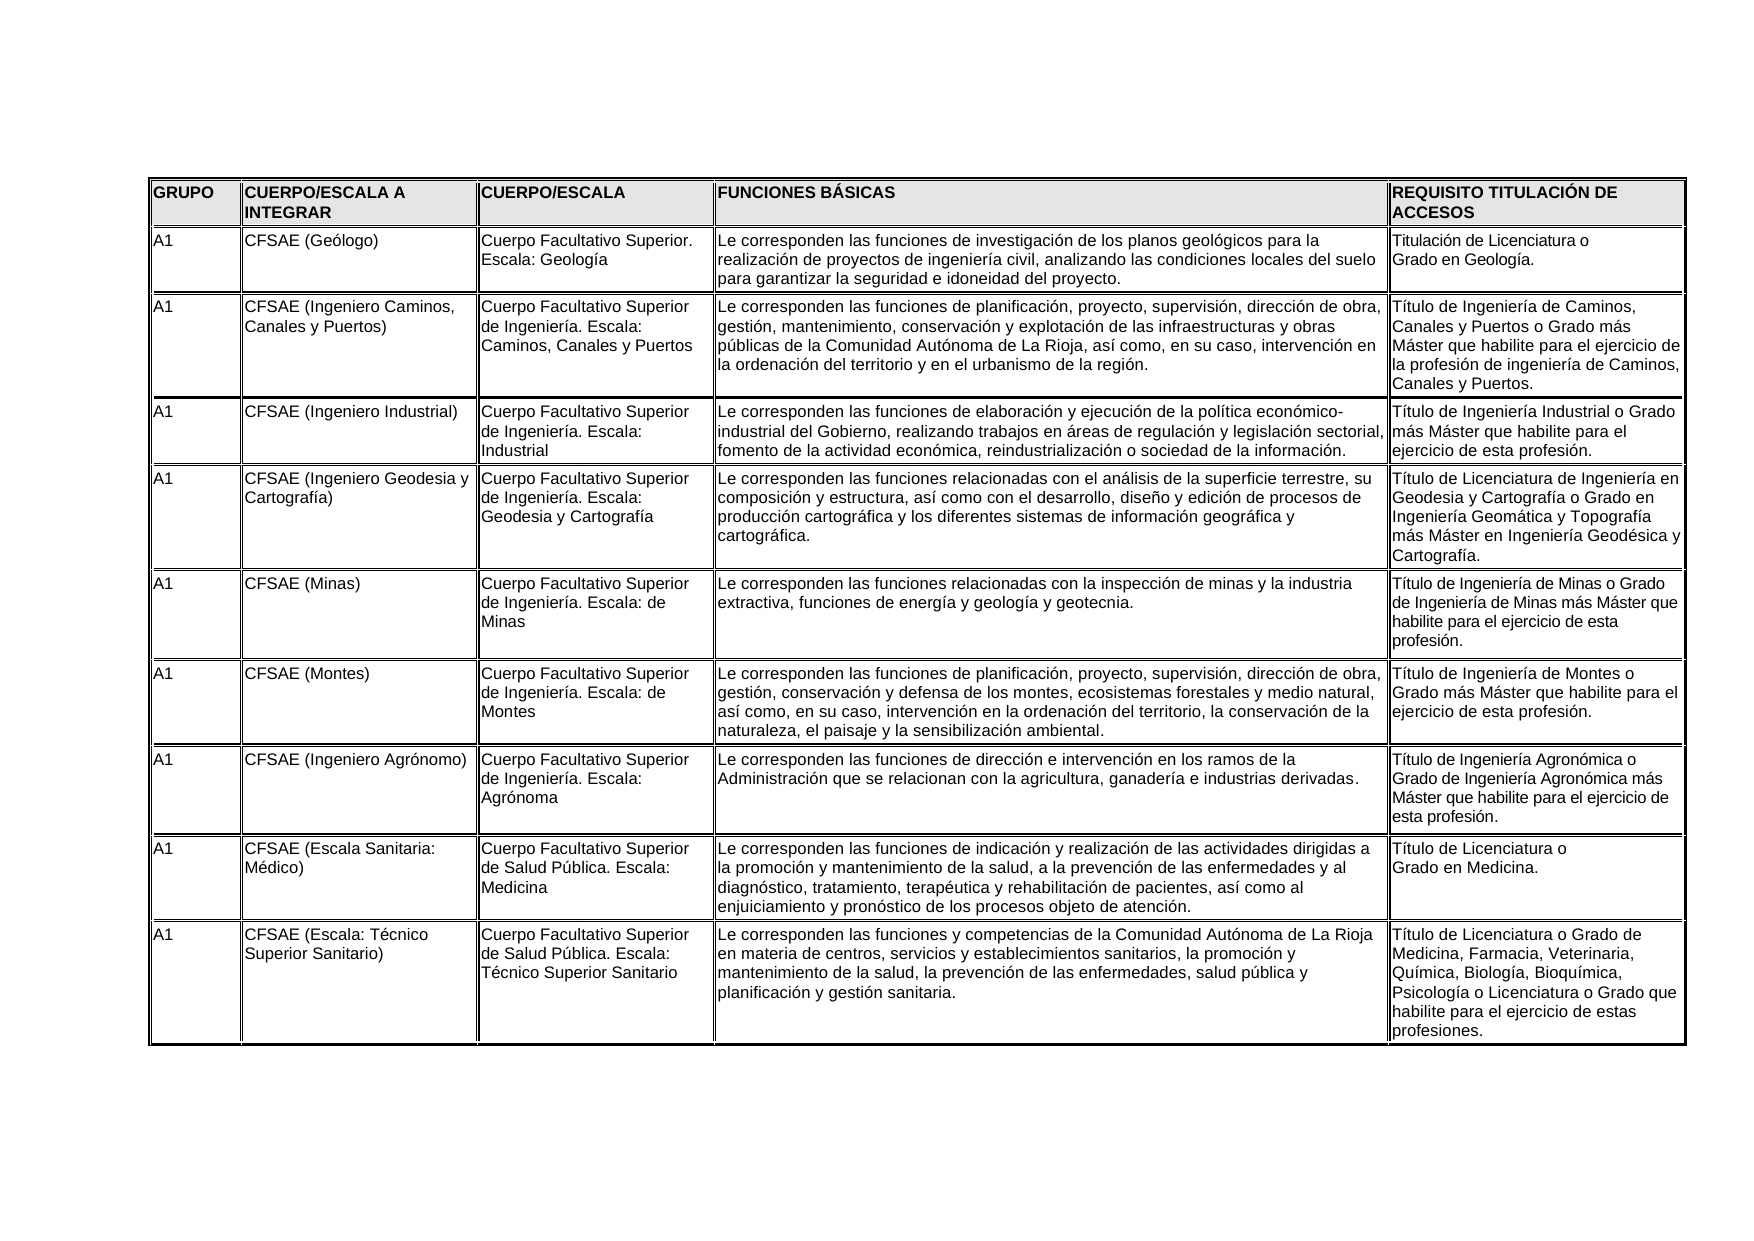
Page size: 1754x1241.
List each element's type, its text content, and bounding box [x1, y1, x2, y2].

table_cell A1 [150, 919, 241, 1043]
table_cell Título de Ingeniería Industrial o Grado más Máster que habilite para el ejercicio de esta profesión. [1391, 396, 1684, 463]
table_cell Le corresponden las funciones de indicación y realización de las actividades dirigidas a la promoción y mantenimiento de la salud, a la prevención de las enfermedades y al diagnóstico, tratamiento, terapéutica y rehabilitación de pacientes, así como al enjuiciamiento y pronóstico de los procesos objeto de atención. [716, 837, 1387, 919]
table_cell CFSAE (Ingeniero Caminos, Canales y Puertos) [243, 295, 476, 396]
table_cell Cuerpo Facultativo Superior de Ingeniería. Escala: Caminos, Canales y Puertos [480, 295, 713, 396]
table_cell Le corresponden las funciones de planificación, proyecto, supervisión, dirección de obra, gestión, conservación y defensa de los montes, ecosistemas forestales y medio natural, así como, en su caso, intervención en la ordenación del territorio, la conservación de la naturaleza, el paisaje y la sensibilización ambiental. [716, 661, 1387, 743]
table_cell CFSAE (Ingeniero Geodesia y Cartografía) [243, 466, 476, 567]
table_cell A1 [152, 291, 240, 396]
table_header CUERPO/ESCALA A INTEGRAR [241, 179, 478, 224]
table_cell Le corresponden las funciones relacionadas con el análisis de la superficie terrestre, su composición y estructura, así como con el desarrollo, diseño y edición de procesos de producción cartográfica y los diferentes sistemas de información geográfica y cartográfica. [716, 466, 1387, 567]
table_cell Cuerpo Facultativo Superior de Ingeniería. Escala: de Minas [480, 571, 713, 657]
table_cell CFSAE (Ingeniero Industrial) [243, 399, 476, 463]
table_cell CFSAE (Escala Sanitaria: Médico) [243, 837, 476, 919]
table_cell CFSAE (Minas) [243, 571, 476, 657]
table_cell CFSAE (Montes) [243, 661, 476, 743]
table_cell CFSAE (Geólogo) [243, 228, 476, 291]
table_cell Cuerpo Facultativo Superior. Escala: Geología [480, 228, 713, 291]
table_header GRUPO [152, 181, 241, 224]
table_cell Título de Licenciatura de Ingeniería en Geodesia y Cartografía o Grado en Ingeniería Geomática y Topografía más Máster en Ingeniería Geodésica y Cartografía. [1389, 463, 1686, 567]
table_cell Cuerpo Facultativo Superior de Ingeniería. Escala: de Montes [480, 661, 713, 743]
table_cell Cuerpo Facultativo Superior de Ingeniería. Escala: Agrónoma [480, 747, 713, 833]
table_cell CFSAE (Escala: Técnico Superior Sanitario) [241, 919, 478, 1043]
table_cell Le corresponden las funciones de investigación de los planos geológicos para la realización de proyectos de ingeniería civil, analizando las condiciones locales del suelo para garantizar la seguridad e idoneidad del proyecto. [716, 228, 1387, 291]
table_cell A1 [152, 833, 240, 919]
table_cell Cuerpo Facultativo Superior de Salud Pública. Escala: Técnico Superior Sanitario [478, 922, 714, 1043]
table_cell Le corresponden las funciones y competencias de la Comunidad Autónoma de La Rioja en materia de centros, servicios y establecimientos sanitarios, la promoción y mantenimiento de la salud, la prevención de las enfermedades, salud pública y planificación y gestión sanitaria. [715, 919, 1389, 1043]
table_cell Cuerpo Facultativo Superior de Ingeniería. Escala: Geodesia y Cartografía [480, 466, 713, 567]
table_cell Le corresponden las funciones de dirección e intervención en los ramos de la Administración que se relacionan con la agricultura, ganadería e industrias derivadas. [716, 747, 1387, 833]
table_cell Titulación de Licenciatura o Grado en Geología. [1391, 225, 1685, 291]
table_cell Título de Licenciatura o Grado de Medicina, Farmacia, Veterinaria, Química, Biología, Bioquímica, Psicología o Licenciatura o Grado que habilite para el ejercicio de estas profesiones. [1389, 919, 1686, 1043]
table_cell CFSAE (Ingeniero Agrónomo) [243, 747, 476, 833]
table_cell A1 [150, 463, 241, 567]
table_cell A1 [152, 225, 240, 291]
table_cell Título de Ingeniería de Minas o Grado de Ingeniería de Minas más Máster que habilite para el ejercicio de esta profesión. [1391, 568, 1685, 657]
table_cell Le corresponden las funciones relacionadas con la inspección de minas y la industria extractiva, funciones de energía y geología y geotecnia. [716, 571, 1387, 657]
table_cell Título de Ingeniería Agronómica o Grado de Ingeniería Agronómica más Máster que habilite para el ejercicio de esta profesión. [1391, 743, 1685, 833]
table_cell Le corresponden las funciones de planificación, proyecto, supervisión, dirección de obra, gestión, mantenimiento, conservación y explotación de las infraestructuras y obras públicas de la Comunidad Autónoma de La Rioja, así como, en su caso, intervención en la ordenación del territorio y en el urbanismo de la región. [716, 295, 1387, 396]
table_header CUERPO/ESCALA [478, 181, 714, 224]
table_cell Título de Licenciatura o Grado en Medicina. [1391, 833, 1685, 919]
table_cell A1 [152, 568, 240, 657]
table_cell Cuerpo Facultativo Superior de Salud Pública. Escala: Medicina [480, 837, 713, 919]
table_cell A1 [152, 743, 240, 833]
table_cell A1 [152, 396, 240, 463]
table_cell Cuerpo Facultativo Superior de Ingeniería. Escala: Industrial [480, 399, 713, 463]
table_cell A1 [152, 658, 240, 743]
table_cell Título de Ingeniería de Montes o Grado más Máster que habilite para el ejercicio de esta profesión. [1391, 658, 1685, 743]
table_cell Título de Ingeniería de Caminos, Canales y Puertos o Grado más Máster que habilite para el ejercicio de la profesión de ingeniería de Caminos, Canales y Puertos. [1391, 291, 1685, 396]
table_header FUNCIONES BÁSICAS [715, 179, 1389, 224]
table_cell Le corresponden las funciones de elaboración y ejecución de la política económico-industrial del Gobierno, realizando trabajos en áreas de regulación y legislación sectorial, fomento de la actividad económica, reindustrialización o sociedad de la información. [716, 399, 1387, 463]
table_header REQUISITO TITULACIÓN DE ACCESOS [1389, 181, 1684, 224]
